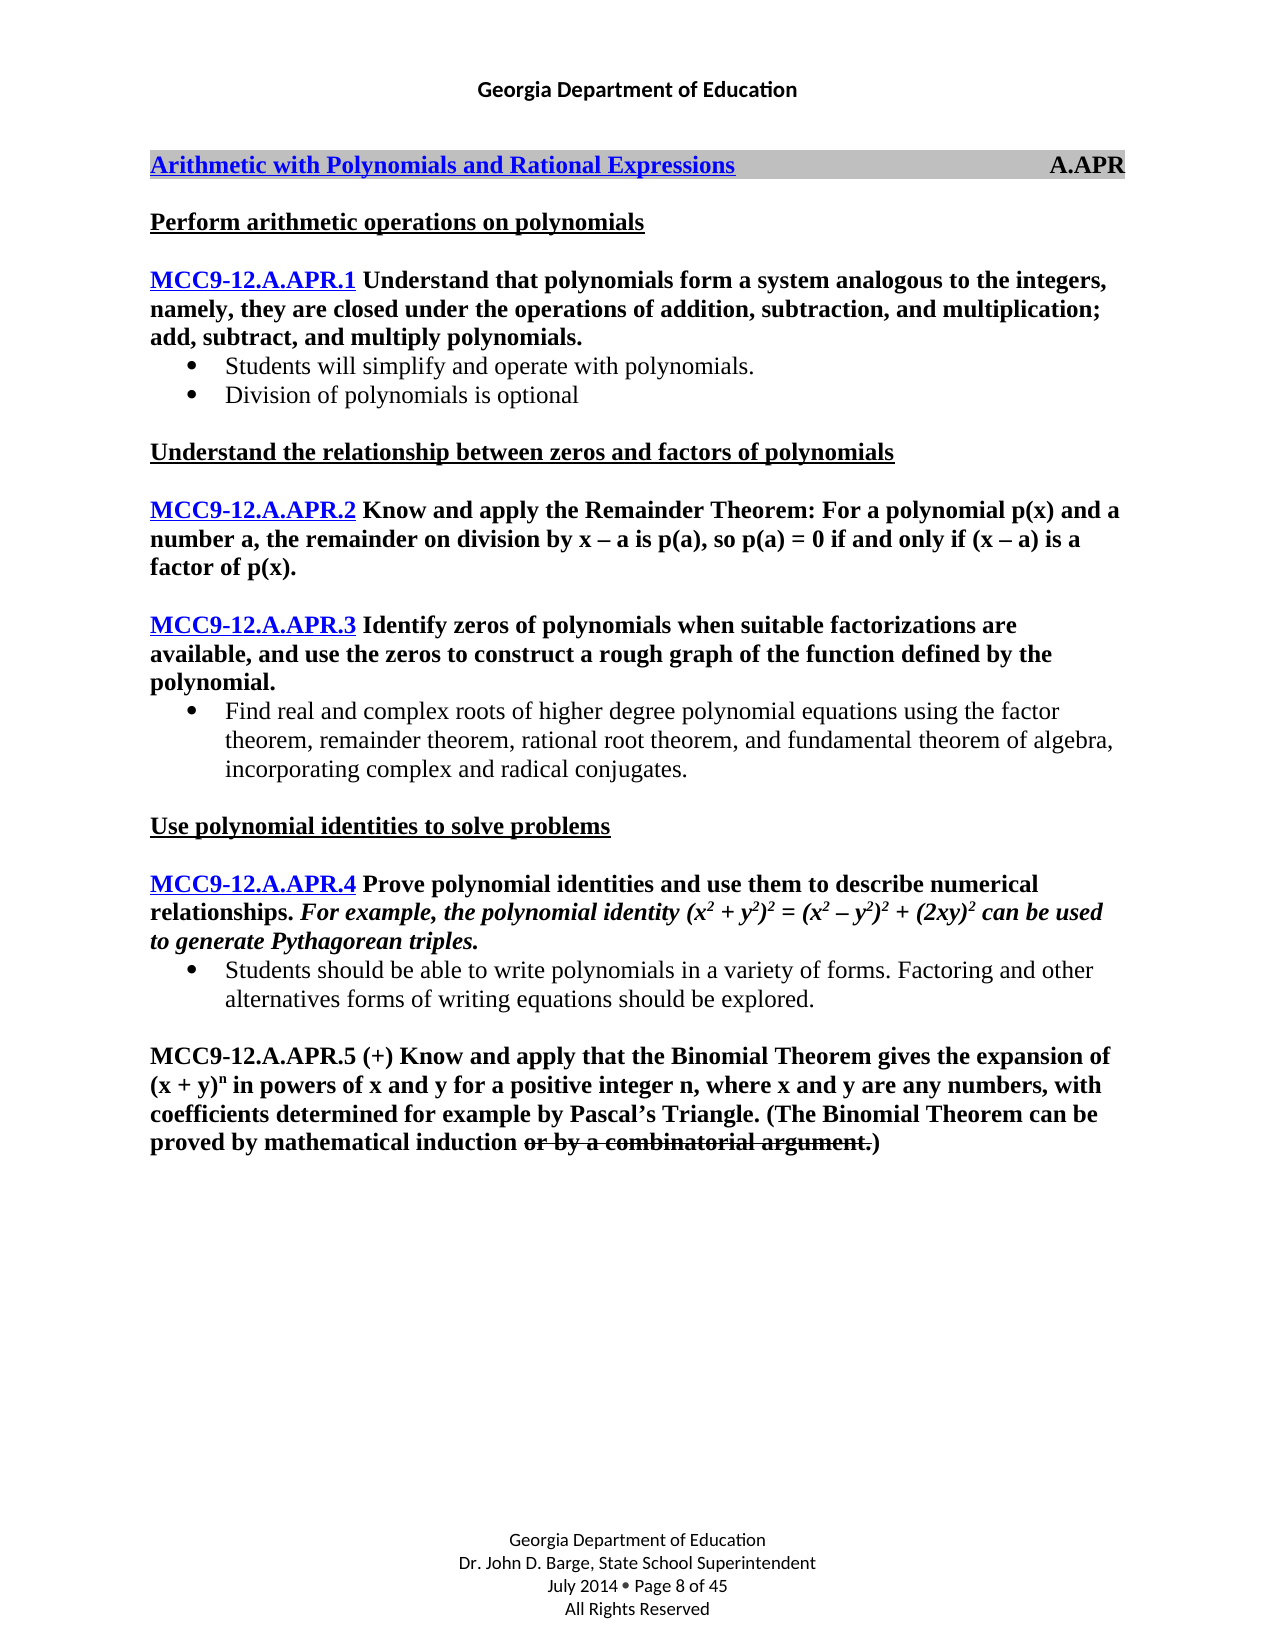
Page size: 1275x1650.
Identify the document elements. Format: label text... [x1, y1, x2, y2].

list Students should be able to write polynomials in a variety of forms. Factoring and other alternatives forms of writing equations should be explored. [187, 955, 1125, 1012]
text Understand the relationship between zeros and factors of polynomials [150, 437, 1125, 466]
text Perform arithmetic operations on polynomials [150, 207, 1125, 236]
text Arithmetic with Polynomials and Rational Expressions A.APR [150, 150, 1125, 179]
text MCC9-12.A.APR.1 Understand that polynomials form a system analogous to the integers, namely, they are closed under the operations of addition, subtraction, and multiplication; add, subtract, and multiply polynomials. [150, 265, 1125, 351]
text MCC9-12.A.APR.4 Prove polynomial identities and use them to describe numerical relationships. For example, the polynomial identity (x2 + y2)2 = (x2 – y2)2 + (2xy)2 can be used to generate Pythagorean triples. [150, 869, 1125, 955]
list Students will simplify and operate with polynomials. [187, 351, 1125, 380]
list Find real and complex roots of higher degree polynomial equations using the factor theorem, remainder theorem, rational root theorem, and fundamental theorem of algebra, incorporating complex and radical conjugates. [187, 696, 1125, 782]
text Use polynomial identities to solve problems [150, 811, 1125, 840]
text MCC9-12.A.APR.2 Know and apply the Remainder Theorem: For a polynomial p(x) and a number a, the remainder on division by x – a is p(a), so p(a) = 0 if and only if (x – a) is a factor of p(x). [150, 495, 1125, 581]
text MCC9-12.A.APR.3 Identify zeros of polynomials when suitable factorizations are available, and use the zeros to construct a rough graph of the function defined by the polynomial. [150, 610, 1125, 696]
text MCC9-12.A.APR.5 (+) Know and apply that the Binomial Theorem gives the expansion of (x + y)n in powers of x and y for a positive integer n, where x and y are any numbers, with coefficients determined for example by Pascal’s Triangle. (The Binomial Theorem can be proved by mathematical induction or by a combinatorial argument.) [150, 1041, 1125, 1156]
list Division of polynomials is optional [187, 380, 1125, 409]
